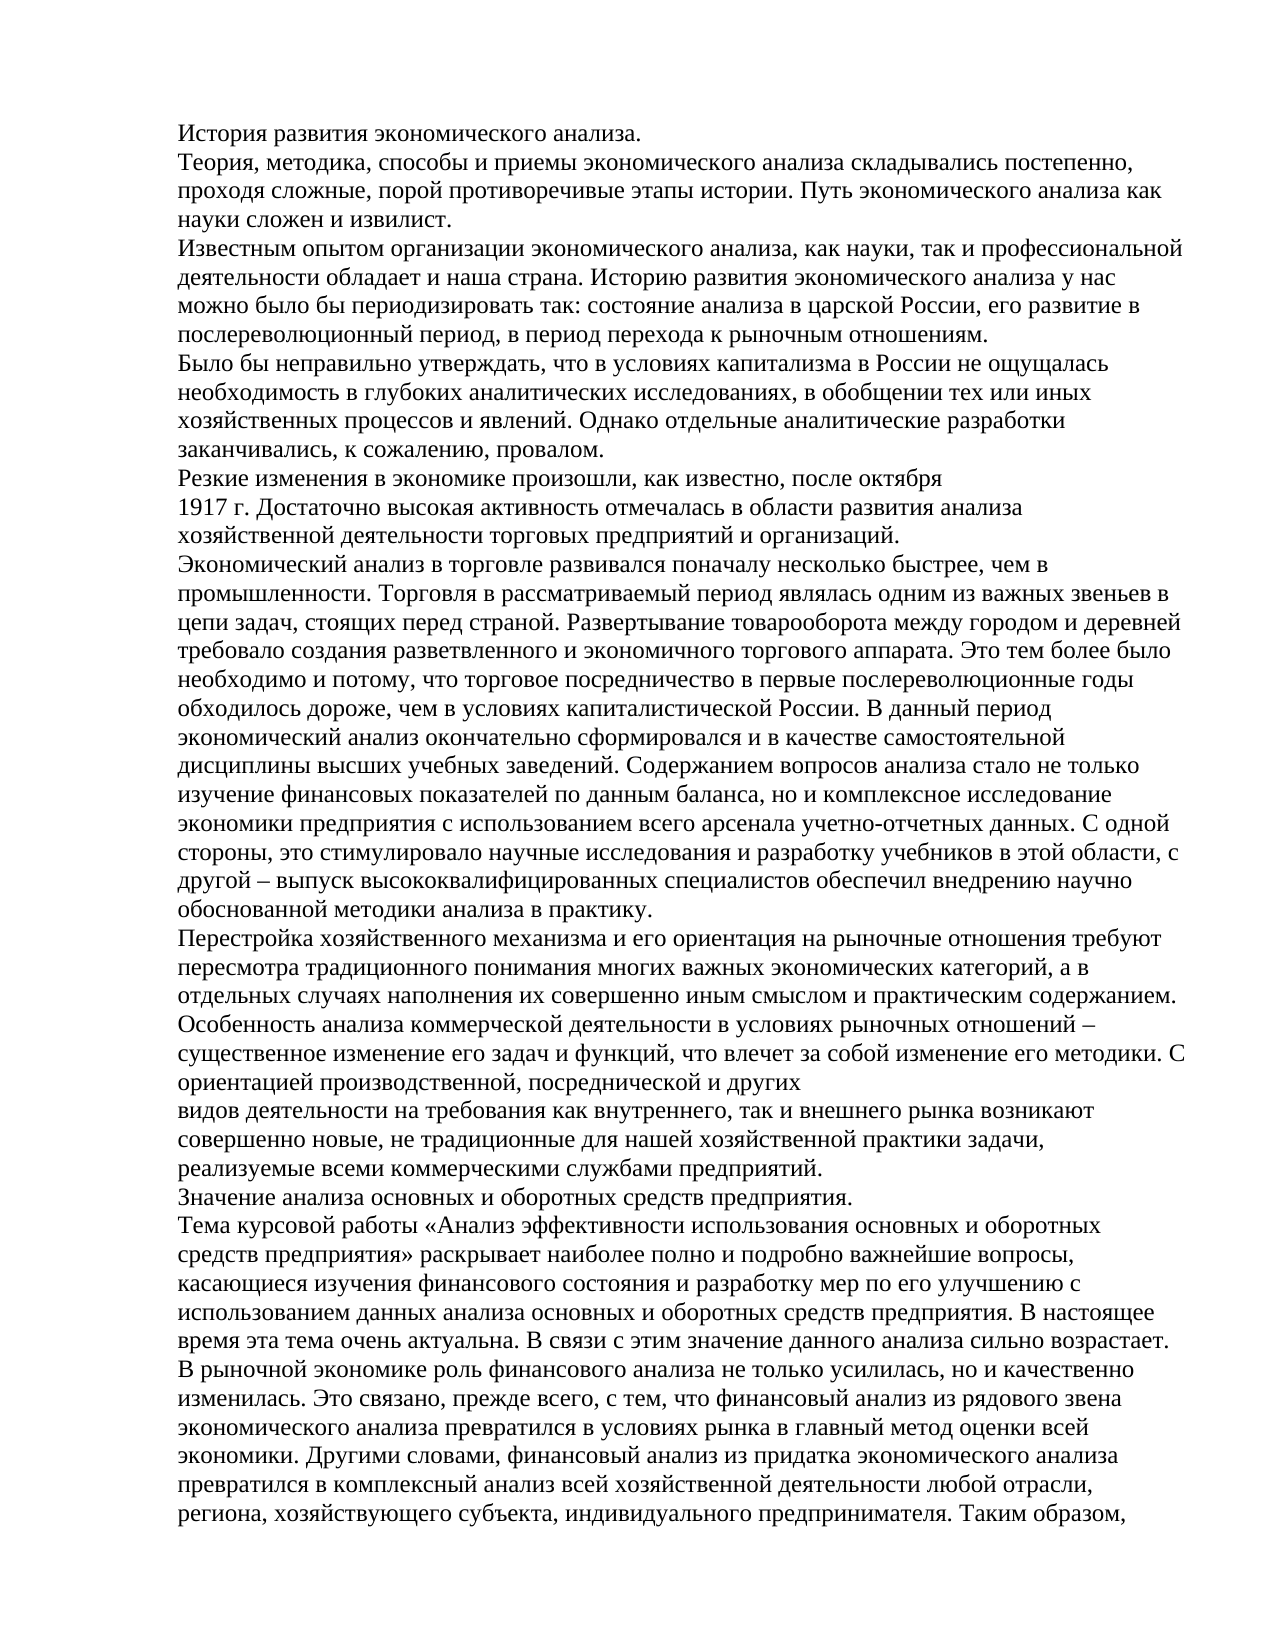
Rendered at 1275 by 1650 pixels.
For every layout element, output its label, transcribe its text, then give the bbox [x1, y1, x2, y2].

text видов деятельности на требования как внутреннего, так и внешнего рынка возникают совершенно новые, не традиционные для нашей хозяйственной практики задачи, реализуемые всеми коммерческими службами предприятий. [177, 1096, 1186, 1182]
text Значение анализа основных и оборотных средств предприятия. [177, 1182, 1186, 1211]
text Теория, методика, способы и приемы экономического анализа складывались постепенно, проходя сложные, порой противоречивые этапы истории. Путь экономического анализа как науки сложен и извилист. [177, 147, 1186, 233]
text Тема курсовой работы «Анализ эффективности использования основных и оборотных средств предприятия» раскрывает наиболее полно и подробно важнейшие вопросы, касающиеся изучения финансового состояния и разработку мер по его улучшению с использованием данных анализа основных и оборотных средств предприятия. В настоящее время эта тема очень актуальна. В связи с этим значение данного анализа сильно возрастает. [177, 1211, 1186, 1354]
text История развития экономического анализа. [177, 118, 1186, 147]
text Известным опытом организации экономического анализа, как науки, так и профессиональной деятельности обладает и наша страна. Историю развития экономического анализа у нас можно было бы периодизировать так: состояние анализа в царской России, его развитие в послереволюционный период, в период перехода к рыночным отношениям. [177, 233, 1186, 348]
text Резкие изменения в экономике произошли, как известно, после октября [177, 463, 1186, 492]
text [177, 1354, 1186, 1527]
text Было бы неправильно утверждать, что в условиях капитализма в России не ощущалась необходимость в глубоких аналитических исследованиях, в обобщении тех или иных хозяйственных процессов и явлений. Однако отдельные аналитические разработки заканчивались, к сожалению, провалом. [177, 348, 1186, 463]
text Экономический анализ в торговле развивался поначалу несколько быстрее, чем в промышленности. Торговля в рассматриваемый период являлась одним из важных звеньев в цепи задач, стоящих перед страной. Развертывание товарооборота между городом и деревней требовало создания разветвленного и экономичного торгового аппарата. Это тем более было необходимо и потому, что торговое посредничество в первые послереволюционные годы обходилось дороже, чем в условиях капиталистической России. В данный период экономический анализ окончательно сформировался и в качестве самостоятельной дисциплины высших учебных заведений. Содержанием вопросов анализа стало не только изучение финансовых показателей по данным баланса, но и комплексное исследование экономики предприятия с использованием всего арсенала учетно-отчетных данных. С одной стороны, это стимулировало научные исследования и разработку учебников в этой области, с другой – выпуск высококвалифицированных специалистов обеспечил внедрению научно обоснованной методики анализа в практику. [177, 549, 1186, 923]
text 1917 г. Достаточно высокая активность отмечалась в области развития анализа хозяйственной деятельности торговых предприятий и организаций. [177, 492, 1186, 549]
text Перестройка хозяйственного механизма и его ориентация на рыночные отношения требуют пересмотра традиционного понимания многих важных экономических категорий, а в отдельных случаях наполнения их совершенно иным смыслом и практическим содержанием. Особенность анализа коммерческой деятельности в условиях рыночных отношений – существенное изменение его задач и функций, что влечет за собой изменение его методики. С ориентацией производственной, посреднической и других [177, 923, 1186, 1096]
